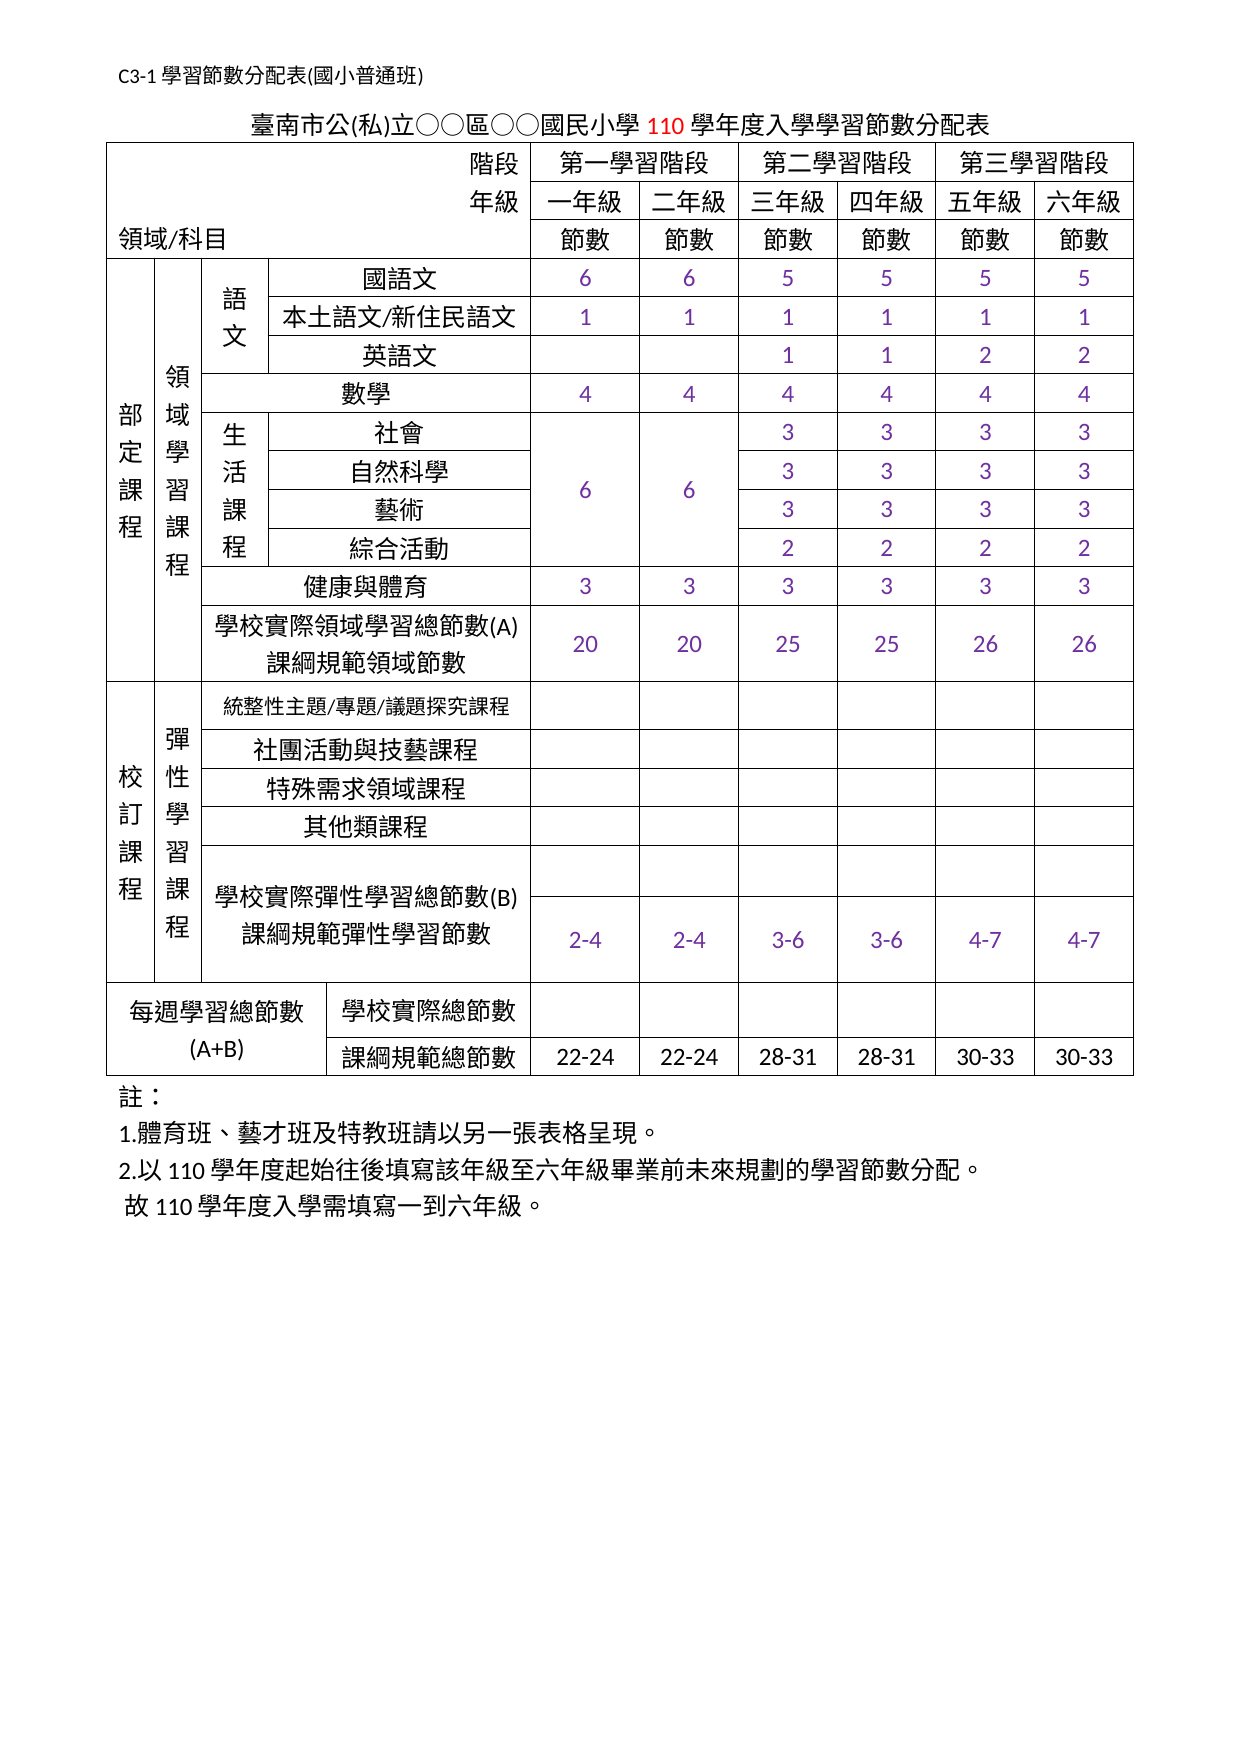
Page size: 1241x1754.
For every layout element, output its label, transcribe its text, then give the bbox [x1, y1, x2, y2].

table_cell 4-7 [936, 897, 1034, 982]
table_cell 2 [838, 529, 935, 566]
table_cell 2 [739, 529, 837, 566]
table_cell 數學 [202, 374, 530, 412]
table_cell 3 [1035, 567, 1133, 604]
table_cell 課綱規範總節數 [327, 1038, 530, 1075]
table_cell 校 訂 課 程 [107, 682, 154, 982]
table_cell 20 [640, 606, 738, 681]
table_cell 社團活動與技藝課程 [202, 730, 530, 768]
table_cell 語 文 [202, 259, 268, 373]
table_cell [838, 807, 935, 845]
table_cell [838, 730, 935, 768]
table_cell 彈性學習課程 [155, 682, 201, 982]
table_cell 28-31 [838, 1038, 935, 1075]
table_cell 3 [739, 413, 837, 450]
table_cell 3 [739, 490, 837, 527]
table_cell 5 [1035, 259, 1133, 296]
table_cell 五年級 [936, 182, 1034, 219]
table_cell 節數 [838, 220, 935, 258]
table_cell [1035, 846, 1133, 896]
table_cell 3 [838, 567, 935, 604]
table_cell [838, 769, 935, 806]
table_cell 3-6 [739, 897, 837, 982]
table_cell 節數 [531, 220, 639, 258]
table_cell 2 [1035, 529, 1133, 566]
table_cell 3 [936, 413, 1034, 450]
table_cell 1 [838, 336, 935, 373]
table_cell 4 [1035, 374, 1133, 412]
table_cell 3 [1035, 413, 1133, 450]
table_cell [838, 682, 935, 729]
table_cell [936, 983, 1034, 1037]
text 1.體育班、藝才班及特教班請以另一張表格呈現。 [118, 1114, 1122, 1150]
table_cell [838, 983, 935, 1037]
table_cell 1 [936, 297, 1034, 335]
table_cell [739, 769, 837, 806]
table_cell 30-33 [936, 1038, 1034, 1075]
table_cell 一年級 [531, 182, 639, 219]
table_cell [739, 730, 837, 768]
table_cell 本土語文/新住民語文 [269, 297, 530, 335]
table_cell 2 [936, 529, 1034, 566]
table_cell 2-4 [531, 897, 639, 982]
table_cell [640, 682, 738, 729]
table_cell [1035, 769, 1133, 806]
table_cell 統整性主題/專題/議題探究課程 [202, 682, 530, 729]
table_cell [640, 336, 738, 373]
table_cell 3 [531, 567, 639, 604]
table_cell [1035, 682, 1133, 729]
table_cell 4-7 [1035, 897, 1133, 982]
table_cell 20 [531, 606, 639, 681]
table_cell 30-33 [1035, 1038, 1133, 1075]
table_cell [838, 846, 935, 896]
table_cell 3 [838, 451, 935, 489]
table_cell 2 [1035, 336, 1133, 373]
table_cell [640, 807, 738, 845]
table_cell [640, 769, 738, 806]
text 2.以110學年度起始往後填寫該年級至六年級畢業前未來規劃的學習節數分配。 [118, 1150, 1122, 1186]
table_cell [531, 769, 639, 806]
table_cell [739, 983, 837, 1037]
table_cell [640, 983, 738, 1037]
text 臺南市公(私)立○○區○○國民小學 110 學年度入學學習節數分配表 [118, 104, 1122, 142]
table_cell 部 定 課 程 [107, 259, 154, 681]
table_cell 25 [838, 606, 935, 681]
table_cell 特殊需求領域課程 [202, 769, 530, 806]
text 故110學年度入學需填寫一到六年級。 [118, 1186, 1122, 1223]
table_cell [640, 846, 738, 896]
table_cell [531, 983, 639, 1037]
table_cell [936, 730, 1034, 768]
table_cell 3 [739, 567, 837, 604]
table_cell [531, 682, 639, 729]
table_cell 3 [1035, 490, 1133, 527]
table_cell 3 [640, 567, 738, 604]
table_cell [531, 807, 639, 845]
table_cell 國語文 [269, 259, 530, 296]
table_cell 6 [640, 413, 738, 566]
table_cell [739, 807, 837, 845]
table_header 第三學習階段 [936, 143, 1133, 181]
table_cell 1 [739, 297, 837, 335]
table_cell [739, 846, 837, 896]
table_cell 1 [640, 297, 738, 335]
table_cell 5 [936, 259, 1034, 296]
table_cell 2 [936, 336, 1034, 373]
table_cell [936, 846, 1034, 896]
table_cell 每週學習總節數 (A+B) [107, 983, 326, 1075]
table_cell 生活課程 [202, 413, 268, 566]
table_cell 四年級 [838, 182, 935, 219]
table_cell 3 [838, 490, 935, 527]
table_cell 學校實際彈性學習總節數(B) 課綱規範彈性學習節數 [202, 846, 530, 982]
table_cell 3 [936, 490, 1034, 527]
table_cell 節數 [1035, 220, 1133, 258]
table_cell 藝術 [269, 490, 530, 527]
table_cell 4 [936, 374, 1034, 412]
table_cell 領域學習課程 [155, 259, 201, 681]
table_cell [531, 846, 639, 896]
table_cell 4 [739, 374, 837, 412]
table_cell [531, 336, 639, 373]
table_cell 社會 [269, 413, 530, 450]
table_cell 節數 [936, 220, 1034, 258]
table_cell 2-4 [640, 897, 738, 982]
table_cell 5 [739, 259, 837, 296]
table_cell 節數 [640, 220, 738, 258]
table_cell 3 [838, 413, 935, 450]
table_cell 綜合活動 [269, 529, 530, 566]
table_cell [531, 730, 639, 768]
table_cell 4 [640, 374, 738, 412]
table_cell 二年級 [640, 182, 738, 219]
table_cell [739, 682, 837, 729]
table_cell 3 [1035, 451, 1133, 489]
table_cell 1 [531, 297, 639, 335]
table_cell [1035, 983, 1133, 1037]
table_cell [936, 769, 1034, 806]
table_cell 3 [739, 451, 837, 489]
table_cell 1 [838, 297, 935, 335]
text 註： [118, 1076, 1122, 1114]
table_cell 26 [1035, 606, 1133, 681]
table_cell 4 [838, 374, 935, 412]
table_cell 6 [531, 413, 639, 566]
table_cell 學校實際總節數 [327, 983, 530, 1037]
table_cell 3 [936, 567, 1034, 604]
table_header 階段 年級 領域/科目 [107, 143, 530, 258]
table_cell 3-6 [838, 897, 935, 982]
table_cell 1 [739, 336, 837, 373]
table_cell 三年級 [739, 182, 837, 219]
table_cell 1 [1035, 297, 1133, 335]
table_cell 6 [531, 259, 639, 296]
table_cell [640, 730, 738, 768]
table_cell 英語文 [269, 336, 530, 373]
table_cell 健康與體育 [202, 567, 530, 604]
table_cell [1035, 807, 1133, 845]
table_cell 其他類課程 [202, 807, 530, 845]
table_cell [1035, 730, 1133, 768]
table_cell 26 [936, 606, 1034, 681]
table_cell 5 [838, 259, 935, 296]
table_cell 自然科學 [269, 451, 530, 489]
table_cell 節數 [739, 220, 837, 258]
table_cell 22-24 [531, 1038, 639, 1075]
table_cell 6 [640, 259, 738, 296]
table_cell 22-24 [640, 1038, 738, 1075]
table_cell 3 [936, 451, 1034, 489]
table_cell 六年級 [1035, 182, 1133, 219]
table_cell 學校實際領域學習總節數(A) 課綱規範領域節數 [202, 606, 530, 681]
table_cell 4 [531, 374, 639, 412]
table_cell [936, 682, 1034, 729]
table_header 第二學習階段 [739, 143, 935, 181]
table_header 第一學習階段 [531, 143, 738, 181]
table_cell 25 [739, 606, 837, 681]
table_cell 28-31 [739, 1038, 837, 1075]
table_cell [936, 807, 1034, 845]
